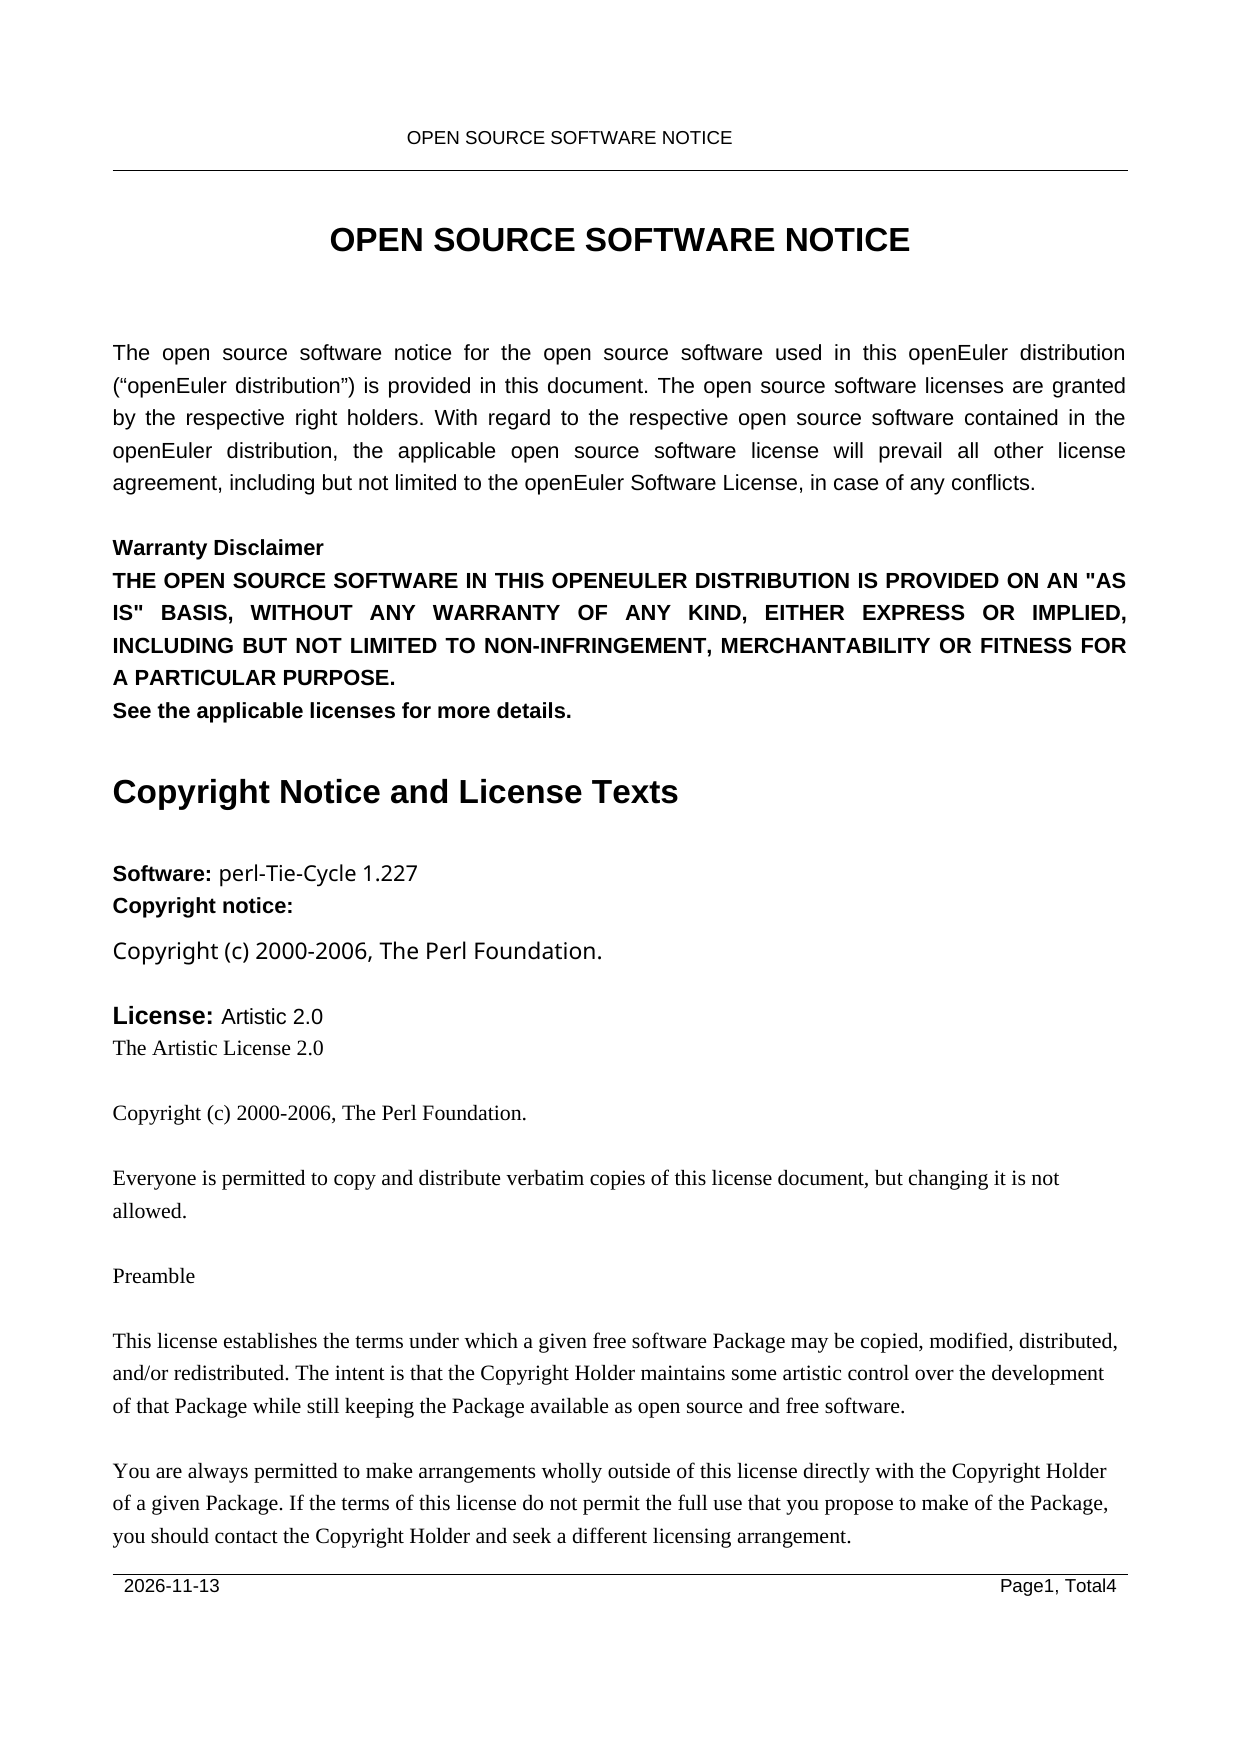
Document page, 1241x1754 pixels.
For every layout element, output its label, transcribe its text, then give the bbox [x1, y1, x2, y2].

text License: Artistic 2.0 [112, 999, 1128, 1031]
text Copyright (c) 2000-2006, The Perl Foundation. [112, 1096, 1128, 1129]
text This license establishes the terms under which a given free software Package may be copied, modified, distributed, and/or redistributed. The intent is that the Copyright Holder maintains some artistic control over the development of that Package while still keeping the Package available as open source and free software. [112, 1324, 1128, 1421]
text Copyright notice: [112, 889, 1128, 921]
text Copyright Notice and License Texts [112, 759, 1128, 824]
text THE OPEN SOURCE SOFTWARE IN THIS OPENEULER DISTRIBUTION IS PROVIDED ON AN "AS IS" BASIS, WITHOUT ANY WARRANTY OF ANY KIND, EITHER EXPRESS OR IMPLIED, INCLUDING BUT NOT LIMITED TO NON-INFRINGEMENT, MERCHANTABILITY OR FITNESS FOR A PARTICULAR PURPOSE. See the applicable licenses for more details. [112, 564, 1128, 726]
title Software: perl-Tie-Cycle 1.227 [112, 856, 1128, 889]
text OPEN SOURCE SOFTWARE NOTICE [112, 206, 1128, 271]
text Preamble [112, 1259, 1128, 1291]
text You are always permitted to make arrangements wholly outside of this license directly with the Copyright Holder of a given Package. If the terms of this license do not permit the full use that you propose to make of the Package, you should contact the Copyright Holder and seek a different licensing arrangement. [112, 1454, 1128, 1551]
text Copyright (c) 2000-2006, The Perl Foundation. [112, 934, 1128, 999]
text The open source software notice for the open source software used in this openEuler distribution (“openEuler distribution”) is provided in this document. The open source software licenses are granted by the respective right holders. With regard to the respective open source software contained in the openEuler distribution, the applicable open source software license will prevail all other license agreement, including but not limited to the openEuler Software License, in case of any conflicts. [112, 336, 1128, 499]
text Everyone is permitted to copy and distribute verbatim copies of this license document, but changing it is not allowed. [112, 1161, 1128, 1226]
text Warranty Disclaimer [112, 531, 1128, 564]
text The Artistic License 2.0 [112, 1031, 1128, 1064]
